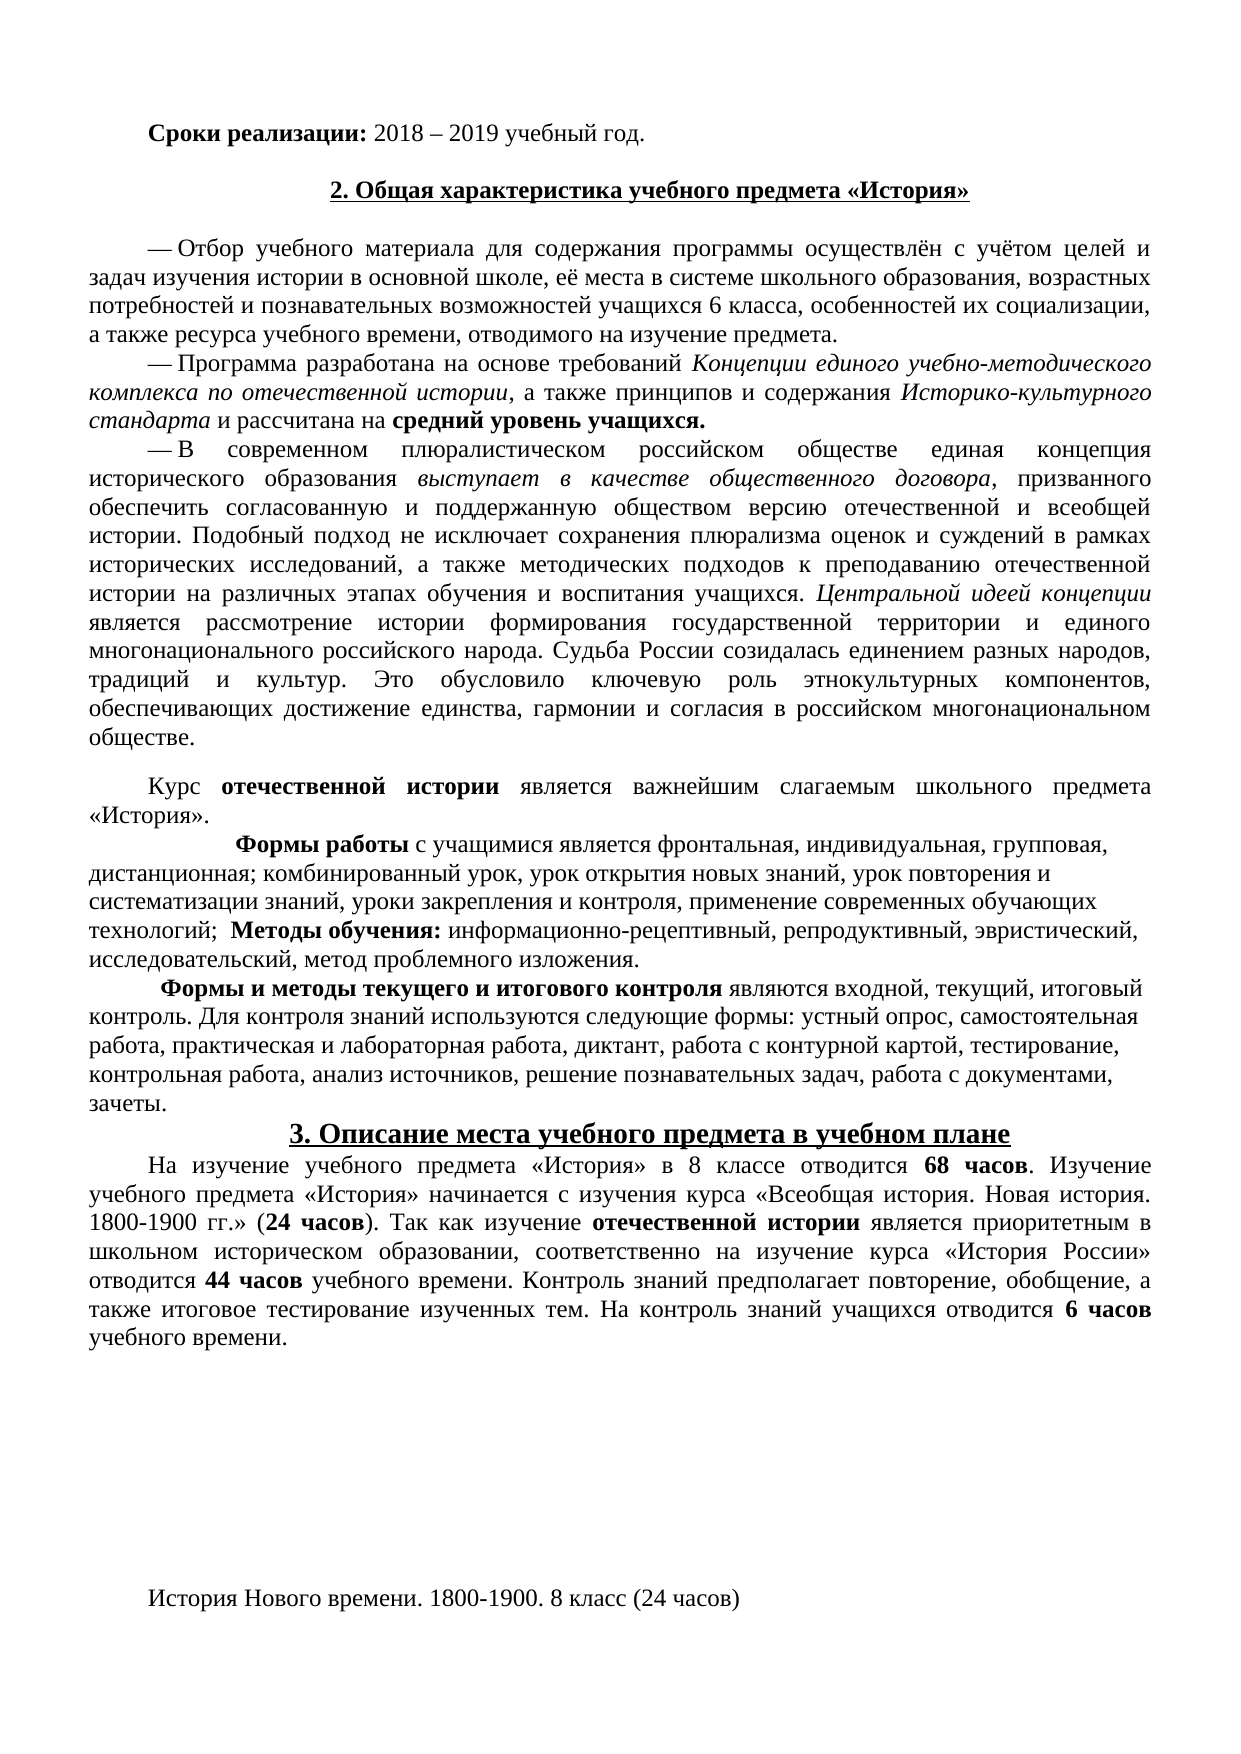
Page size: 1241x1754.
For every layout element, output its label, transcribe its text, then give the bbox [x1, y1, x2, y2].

text История Нового времени. 1800-1900. 8 класс (24 часов) [88, 1583, 1152, 1612]
text Сроки реализации: 2018 – 2019 учебный год. [88, 118, 1152, 147]
text Курс отечественной истории является важнейшим слагаемым школьного предмета «История». [88, 771, 1152, 829]
text 3. Описание места учебного предмета в учебном плане [88, 1116, 1152, 1150]
list Отбор учебного материала для содержания программы осуществлён с учётом целей и задач изучения истории в основной школе, её места в системе школьного образования, возрастных потребностей и познавательных возможностей учащихся 6 класса, особенностей их социализации, а также ресурса учебного времени, отводимого на изучение предмета. [88, 233, 1152, 348]
list Программа разработана на основе требований Концепции единого учебно-методического комплекса по отечественной истории, а также принципов и содержания Историко-культурного стандарта и рассчитана на средний уровень учащихся. [88, 348, 1152, 434]
text Формы и методы текущего и итогового контроля являются входной, текущий, итоговый контроль. Для контроля знаний используются следующие формы: устный опрос, самостоятельная работа, практическая и лабораторная работа, диктант, работа с контурной картой, тестирование, контрольная работа, анализ источников, решение познавательных задач, работа с документами, зачеты. [88, 973, 1152, 1116]
list На изучение учебного предмета «История» в 8 классе отводится 68 часов. Изучение учебного предмета «История» начинается с изучения курса «Всеобщая история. Новая история. 1800-1900 гг.» (24 часов). Так как изучение отечественной истории является приоритетным в школьном историческом образовании, соответственно на изучение курса «История России» отводится 44 часов учебного времени. Контроль знаний предполагает повторение, обобщение, а также итоговое тестирование изученных тем. На контроль знаний учащихся отводится 6 часов учебного времени. [88, 1150, 1152, 1351]
text Формы работы с учащимися является фронтальная, индивидуальная, групповая, дистанционная; комбинированный урок, урок открытия новых знаний, урок повторения и систематизации знаний, уроки закрепления и контроля, применение современных обучающих технологий; Методы обучения: информационно-рецептивный, репродуктивный, эвристический, исследовательский, метод проблемного изложения. [88, 829, 1152, 973]
list В современном плюралистическом российском обществе единая концепция исторического образования выступает в качестве общественного договора, призванного обеспечить согласованную и поддержанную обществом версию отечественной и всеобщей истории. Подобный подход не исключает сохранения плюрализма оценок и суждений в рамках исторических исследований, а также методических подходов к преподаванию отечественной истории на различных этапах обучения и воспитания учащихся. Центральной идеей концепции является рассмотрение истории формирования государственной территории и единого многонационального российского народа. Судьба России созидалась единением разных народов, традиций и культур. Это обусловило ключевую роль этнокультурных компонентов, обеспечивающих достижение единства, гармонии и согласия в российском многонациональном обществе. [88, 434, 1152, 751]
list 2. Общая характеристика учебного предмета «История» [88, 176, 1152, 204]
